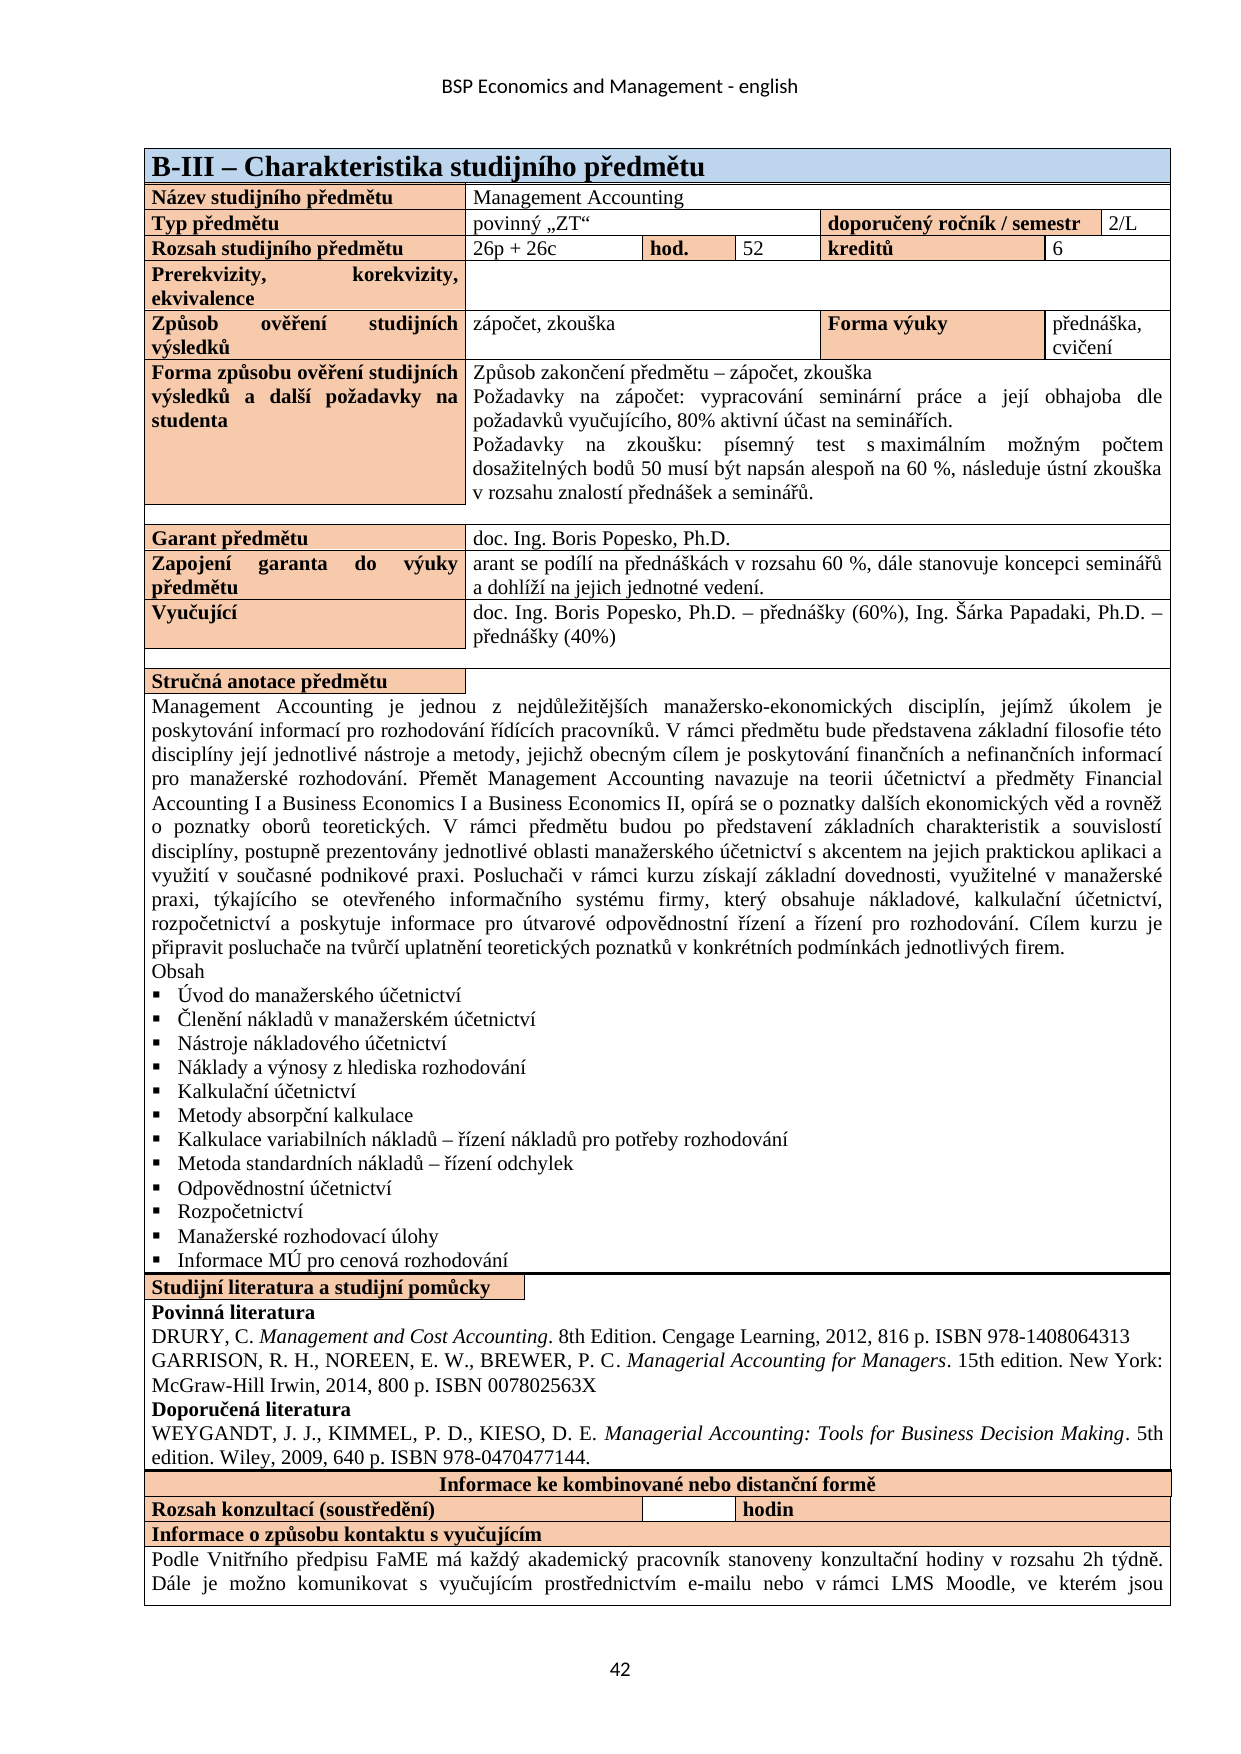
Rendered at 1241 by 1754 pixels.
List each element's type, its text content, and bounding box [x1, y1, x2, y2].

table_cell doc. Ing. Boris Popesko, Ph.D. – přednášky (60%), Ing. Šárka Papadaki, Ph.D. – přednášky (40%) [466, 600, 1170, 648]
table_cell Vyučující [145, 600, 465, 648]
table_cell Informace o způsobu kontaktu s vyučujícím [145, 1522, 1170, 1546]
table_cell doc. Ing. Boris Popesko, Ph.D. [466, 525, 1170, 549]
table_cell [145, 504, 1170, 524]
table_cell [466, 261, 1170, 309]
table_cell Prerekvizity, korekvizity, ekvivalence [145, 261, 465, 309]
table_cell hodin [736, 1497, 1170, 1521]
table_cell Forma výuky [821, 311, 1044, 359]
table_cell zápočet, zkouška [466, 311, 820, 359]
table_cell 26p + 26c [466, 236, 642, 260]
table_cell kreditů [821, 236, 1044, 260]
table_cell Studijní literatura a studijní pomůcky [145, 1275, 524, 1299]
table_cell 6 [1046, 236, 1170, 260]
table_cell Management Accounting je jednou z nejdůležitějších manažersko-ekonomických disciplín, jejímž úkolem je poskytování informací pro rozhodování řídících pracovníků. V rámci předmětu bude představena základní filosofie této disciplíny její jednotlivé nástroje a metody, jejichž obecným cílem je poskytování finančních a nefinančních informací pro manažerské rozhodování. Přemět Management Accounting navazuje na teorii účetnictví a předměty Financial Accounting I a Business Economics I a Business Economics II, opírá se o poznatky dalších ekonomických věd a rovněž o poznatky oborů teoretických. V rámci předmětu budou po představení základních charakteristik a souvislostí disciplíny, postupně prezentovány jednotlivé oblasti manažerského účetnictví s akcentem na jejich praktickou aplikaci a využití v současné podnikové praxi. Posluchači v rámci kurzu získají základní dovednosti, využitelné v manažerské praxi, týkajícího se otevřeného informačního systému firmy, který obsahuje nákladové, kalkulační účetnictví, rozpočetnictví a poskytuje informace pro útvarové odpovědnostní řízení a řízení pro rozhodování. Cílem kurzu je připravit posluchače na tvůrčí uplatnění teoretických poznatků v konkrétních podmínkách jednotlivých firem. Obsah Úvod do manažerského účetnictví Členění nákladů v manažerském účetnictví Nástroje nákladového účetnictví Náklady a výnosy z hlediska rozhodování Kalkulační účetnictví Metody absorpční kalkulace Kalkulace variabilních nákladů – řízení nákladů pro potřeby rozhodování Metoda standardních nákladů – řízení odchylek Odpovědnostní účetnictví Rozpočetnictví Manažerské rozhodovací úlohy Informace MÚ pro cenová rozhodování [145, 693, 1170, 1272]
table_cell 52 [736, 236, 820, 260]
table_cell Způsob ověření studijních výsledků [145, 311, 465, 359]
table_cell Zapojení garanta do výuky předmětu [145, 551, 465, 599]
table_cell 2/L [1102, 210, 1170, 235]
table_cell Garant předmětu [145, 525, 465, 549]
table_cell Rozsah konzultací (soustředění) [145, 1497, 642, 1521]
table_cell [145, 1547, 1170, 1605]
table_cell doporučený ročník / semestr [821, 210, 1101, 235]
table_cell Rozsah studijního předmětu [145, 236, 465, 260]
table_cell Forma způsobu ověření studijních výsledků a další požadavky na studenta [145, 360, 465, 504]
table_cell arant se podílí na přednáškách v rozsahu 60 %, dále stanovuje koncepci seminářů a dohlíží na jejich jednotné vedení. [466, 551, 1170, 599]
table_cell [466, 669, 1170, 693]
table_cell Povinná literatura DRURY, C. Management and Cost Accounting. 8th Edition. Cengage Learning, 2012, 816 p. ISBN 978-1408064313 Garrison, R. H., Noreen, E. W., Brewer, P. C. Managerial Accounting for Managers. 15th edition. New York: McGraw-Hill Irwin, 2014, 800 p. ISBN 007802563X Doporučená literatura Weygandt, J. J., Kimmel, P. D., Kieso, D. E. Managerial Accounting: Tools for Business Decision Making. 5th edition. Wiley, 2009, 640 p. ISBN 978-0470477144. [145, 1299, 1170, 1469]
table_cell Stručná anotace předmětu [145, 669, 465, 693]
table_cell Management Accounting [466, 185, 1170, 209]
table_cell Informace ke kombinované nebo distanční formě [145, 1472, 1171, 1496]
table_cell Název studijního předmětu [145, 185, 465, 209]
table_cell [525, 1275, 1170, 1299]
table_cell přednáška, cvičení [1046, 311, 1170, 359]
table_cell hod. [643, 236, 735, 260]
table_cell Typ předmětu [145, 210, 465, 235]
table_cell [643, 1497, 735, 1521]
table_header B-III – Charakteristika studijního předmětu [145, 149, 1170, 182]
table_cell Způsob zakončení předmětu – zápočet, zkouška Požadavky na zápočet: vypracování seminární práce a její obhajoba dle požadavků vyučujícího, 80% aktivní účast na seminářích. Požadavky na zkoušku: písemný test s maximálním možným počtem dosažitelných bodů 50 musí být napsán alespoň na 60 %, následuje ústní zkouška v rozsahu znalostí přednášek a seminářů. [466, 360, 1170, 504]
table_cell [145, 648, 1170, 668]
table_cell povinný „ZT“ [466, 210, 820, 235]
